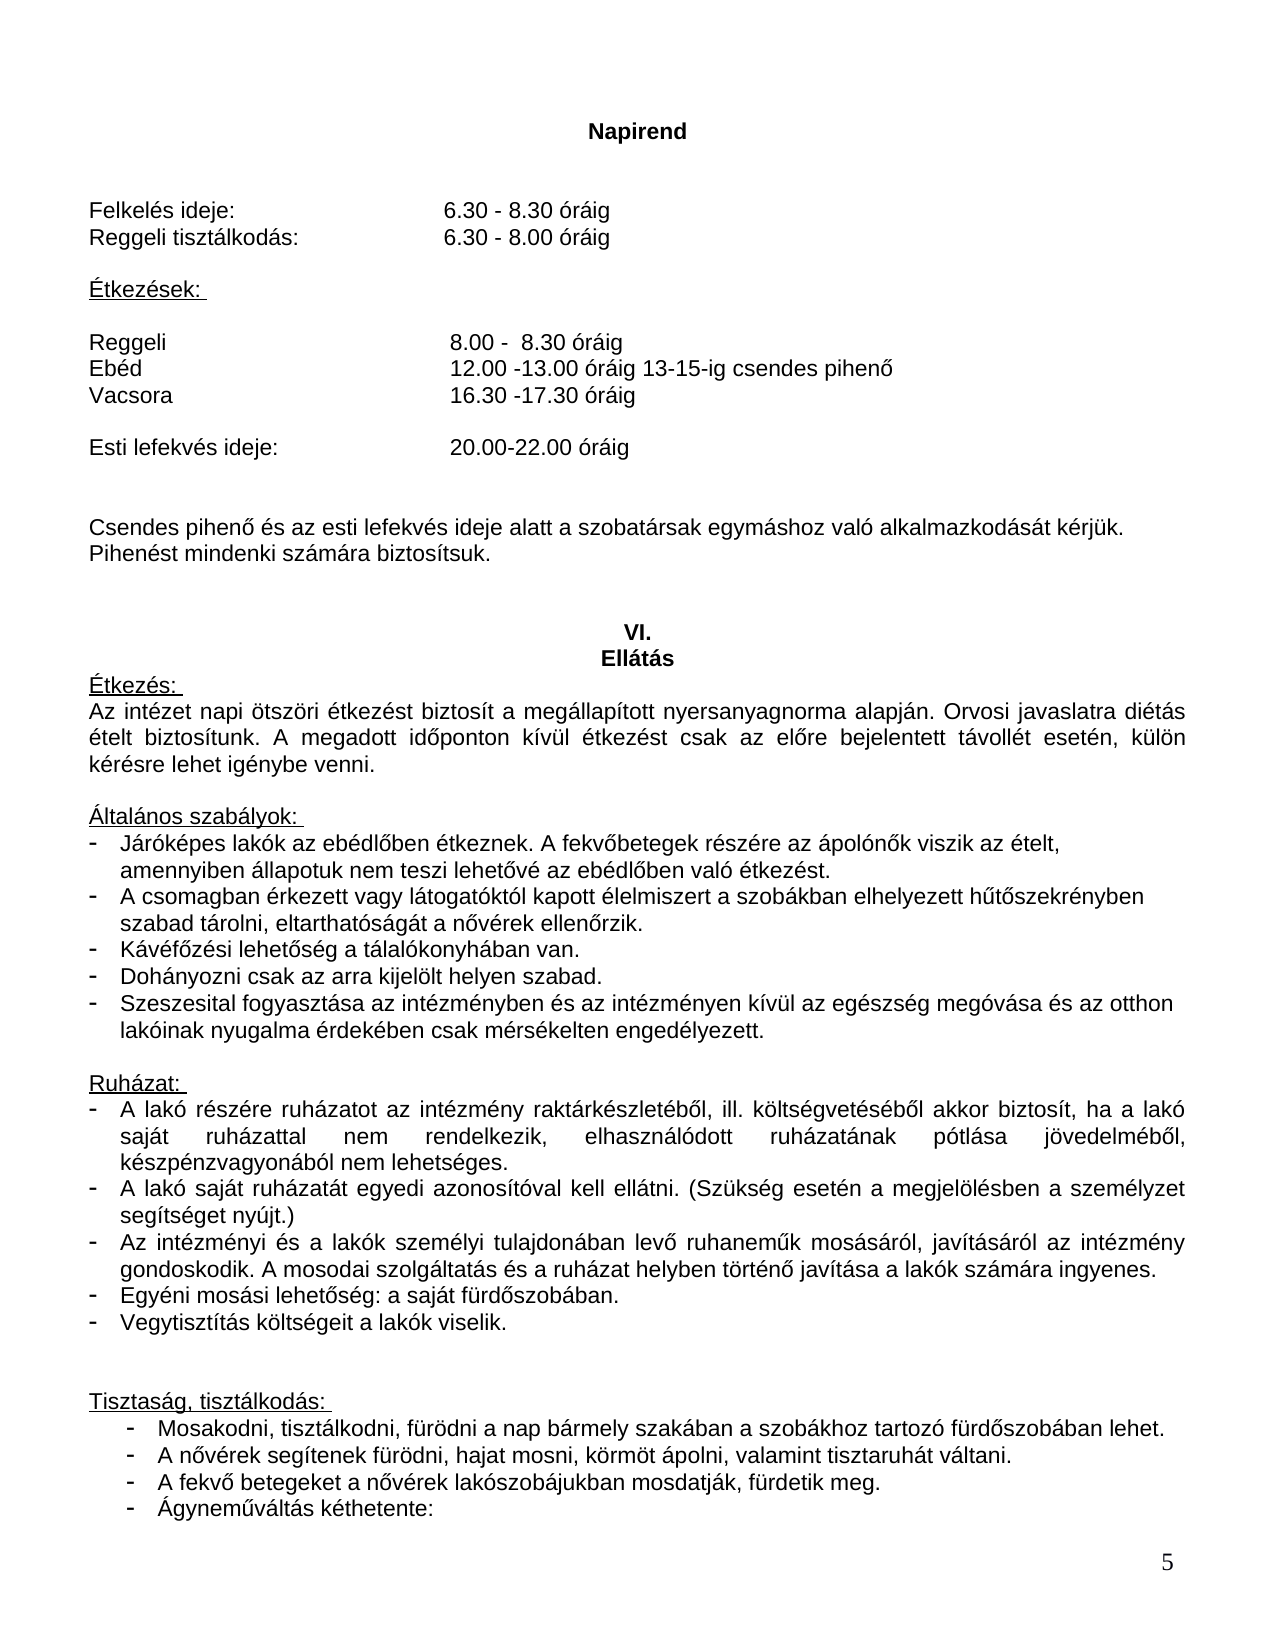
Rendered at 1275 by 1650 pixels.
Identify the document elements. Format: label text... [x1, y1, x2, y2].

list A csomagban érkezett vagy látogatóktól kapott élelmiszert a szobákban elhelyezett hűtőszekrényben szabad tárolni, eltarthatóságát a nővérek ellenőrzik. [89, 883, 1186, 936]
list A lakó saját ruházatát egyedi azonosítóval kell ellátni. (Szükség esetén a megjelölésben a személyzet segítséget nyújt.) [89, 1175, 1186, 1229]
list A fekvő betegeket a nővérek lakószobájukban mosdatják, fürdetik meg. [126, 1468, 1186, 1495]
list Az intézményi és a lakók személyi tulajdonában levő ruhaneműk mosásáról, javításáról az intézmény gondoskodik. A mosodai szolgáltatás és a ruházat helyben történő javítása a lakók számára ingyenes. [89, 1229, 1186, 1282]
text Ellátás [89, 645, 1186, 672]
list Ágyneműváltás kéthetente: [126, 1495, 1186, 1522]
text Ebéd 12.00 -13.00 óráig 13-15-ig csendes pihenő [89, 355, 1186, 382]
text VI. [89, 619, 1186, 645]
text Esti lefekvés ideje: 20.00-22.00 óráig [89, 434, 1186, 461]
text Étkezések: [89, 276, 1186, 303]
text Reggeli tisztálkodás: 6.30 - 8.00 óráig [89, 223, 1186, 250]
text Az intézet napi ötszöri étkezést biztosít a megállapított nyersanyagnorma alapján. Orvosi javaslatra diétás ételt biztosítunk. A megadott időponton kívül étkezést csak az előre bejelentett távollét esetén, külön kérésre lehet igénybe venni. [89, 698, 1186, 777]
text Étkezés: [89, 672, 1186, 698]
text Felkelés ideje: 6.30 - 8.30 óráig [89, 197, 1186, 223]
list Szeszesital fogyasztása az intézményben és az intézményen kívül az egészség megóvása és az otthon lakóinak nyugalma érdekében csak mérsékelten engedélyezett. [89, 990, 1186, 1043]
text Reggeli 8.00 - 8.30 óráig [89, 329, 1186, 355]
text Csendes pihenő és az esti lefekvés ideje alatt a szobatársak egymáshoz való alkalmazkodását kérjük. Pihenést mindenki számára biztosítsuk. [89, 513, 1186, 566]
text Tisztaság, tisztálkodás: [89, 1388, 1186, 1415]
list Járóképes lakók az ebédlőben étkeznek. A fekvőbetegek részére az ápolónők viszik az ételt, amennyiben állapotuk nem teszi lehetővé az ebédlőben való étkezést. [89, 830, 1186, 883]
text Napirend [89, 118, 1186, 144]
list Mosakodni, tisztálkodni, fürödni a nap bármely szakában a szobákhoz tartozó fürdőszobában lehet. [126, 1415, 1186, 1442]
list Vegytisztítás költségeit a lakók viselik. [89, 1309, 1186, 1336]
text Általános szabályok: [89, 803, 1186, 830]
text Vacsora 16.30 -17.30 óráig [89, 382, 1186, 408]
list A nővérek segítenek fürödni, hajat mosni, körmöt ápolni, valamint tisztaruhát váltani. [126, 1442, 1186, 1468]
text Ruházat: [89, 1069, 1186, 1096]
list Dohányozni csak az arra kijelölt helyen szabad. [89, 963, 1186, 990]
list Kávéfőzési lehetőség a tálalókonyhában van. [89, 936, 1186, 963]
list Egyéni mosási lehetőség: a saját fürdőszobában. [89, 1282, 1186, 1309]
list A lakó részére ruházatot az intézmény raktárkészletéből, ill. költségvetéséből akkor biztosít, ha a lakó saját ruházattal nem rendelkezik, elhasználódott ruházatának pótlása jövedelméből, készpénzvagyonából nem lehetséges. [89, 1096, 1186, 1175]
